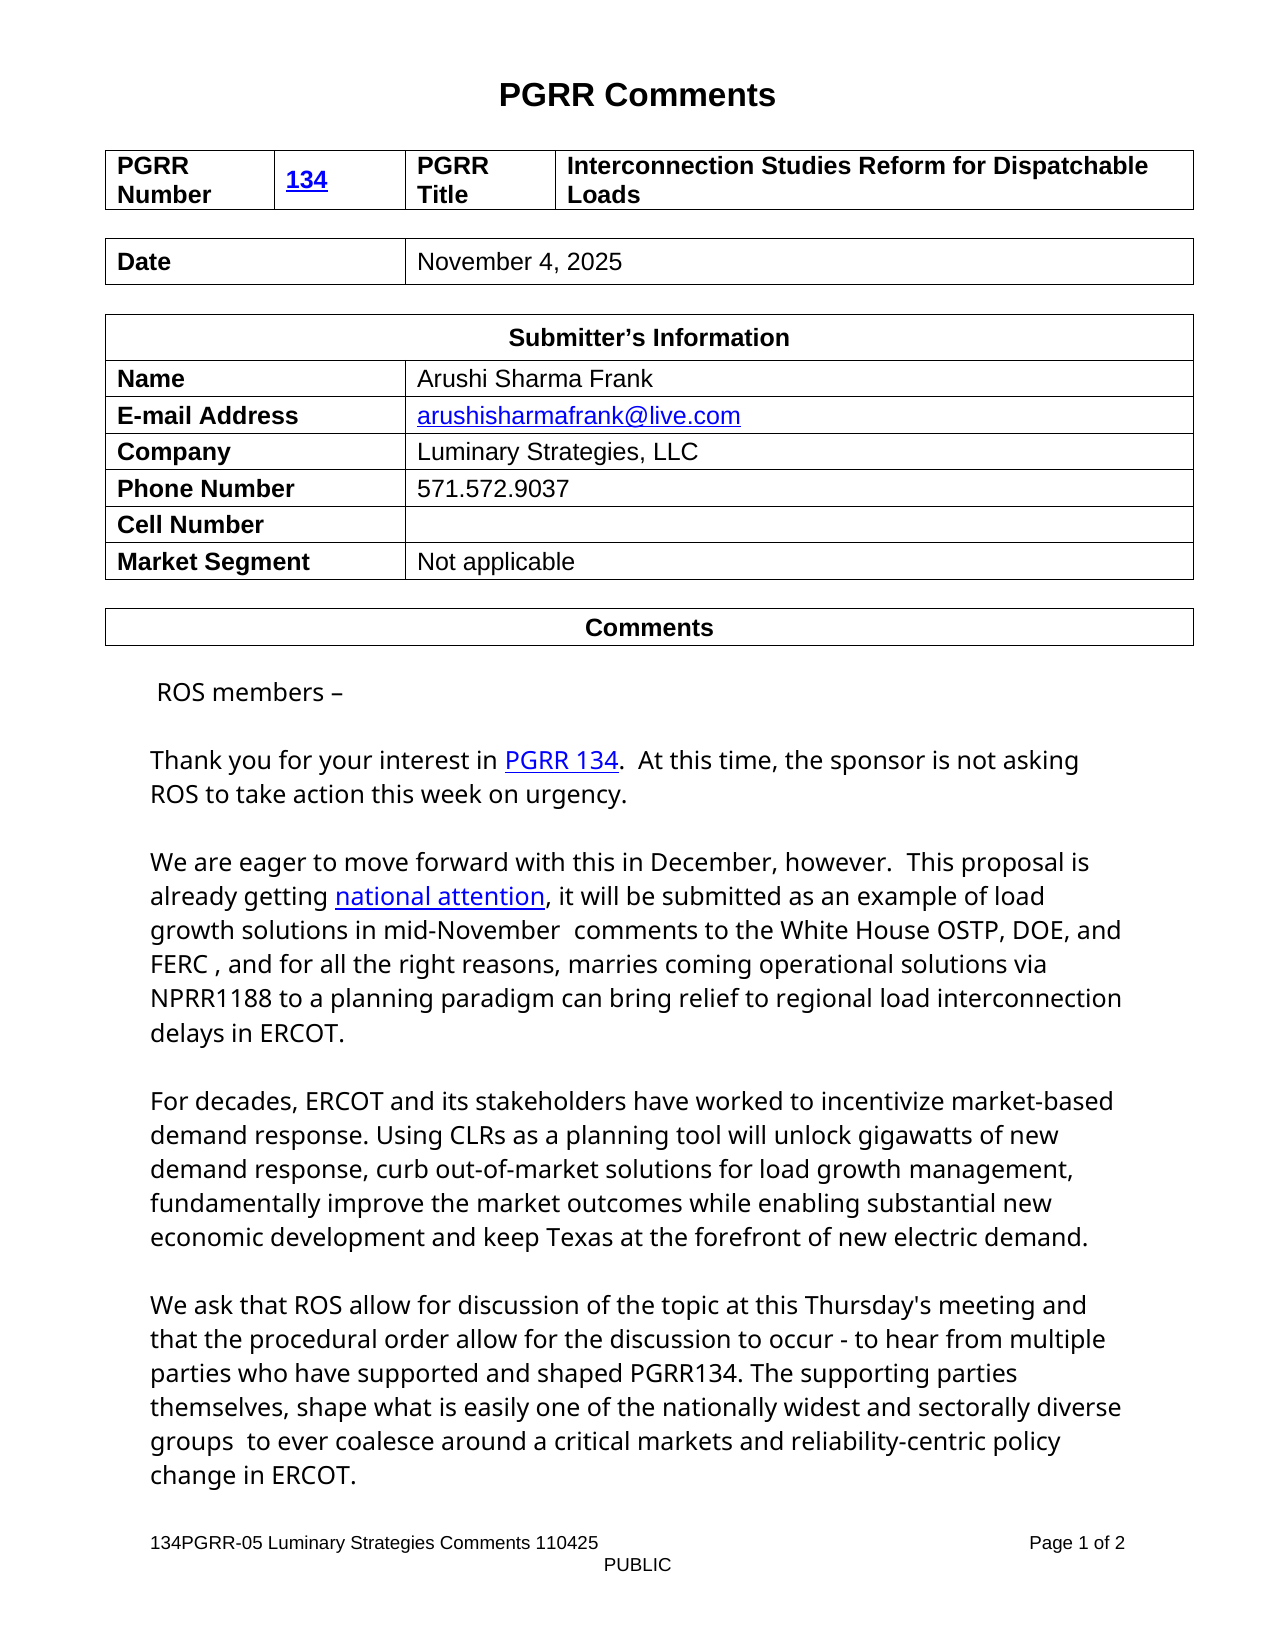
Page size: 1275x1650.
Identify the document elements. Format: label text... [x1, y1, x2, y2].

text We are eager to move forward with this in December, however. This proposal is already getting national attention, it will be submitted as an example of load growth solutions in mid-November comments to the White House OSTP, DOE, and FERC , and for all the right reasons, marries coming operational solutions via NPRR1188 to a planning paradigm can bring relief to regional load interconnection delays in ERCOT. [150, 845, 1125, 1049]
table_header 134 [275, 151, 405, 208]
table_cell Company [106, 434, 405, 469]
table_cell Cell Number [106, 507, 405, 542]
table_header November 4, 2025 [406, 239, 1193, 284]
table_header PGRR Number [106, 151, 274, 208]
table_cell arushisharmafrank@live.com [406, 397, 1193, 433]
table_header Comments [106, 609, 1193, 645]
text ROS members – [150, 674, 1125, 709]
table_cell Market Segment [106, 543, 405, 578]
table_cell Luminary Strategies, LLC [406, 434, 1193, 469]
table_cell E-mail Address [106, 397, 405, 433]
text Thank you for your interest in PGRR 134. At this time, the sponsor is not asking ROS to take action this week on urgency. [150, 743, 1125, 811]
text For decades, ERCOT and its stakeholders have worked to incentivize market-based demand response. Using CLRs as a planning tool will unlock gigawatts of new demand response, curb out-of-market solutions for load growth management, fundamentally improve the market outcomes while enabling substantial new economic development and keep Texas at the forefront of new electric demand. [150, 1083, 1125, 1254]
table_header Date [106, 239, 405, 284]
table_header Submitter’s Information [106, 315, 1193, 360]
table_cell Phone Number [106, 470, 405, 506]
table_cell [406, 507, 1193, 542]
table_header PGRR Title [406, 151, 555, 208]
table_cell Not applicable [406, 543, 1193, 578]
table_header Interconnection Studies Reform for Dispatchable Loads [556, 151, 1193, 208]
table_cell Name [106, 361, 405, 396]
table_cell Arushi Sharma Frank [406, 361, 1193, 396]
text We ask that ROS allow for discussion of the topic at this Thursday's meeting and that the procedural order allow for the discussion to occur - to hear from multiple parties who have supported and shaped PGRR134. The supporting parties themselves, shape what is easily one of the nationally widest and sectorally diverse groups to ever coalesce around a critical markets and reliability-centric policy change in ERCOT. [150, 1288, 1125, 1492]
table_cell 571.572.9037 [406, 470, 1193, 506]
